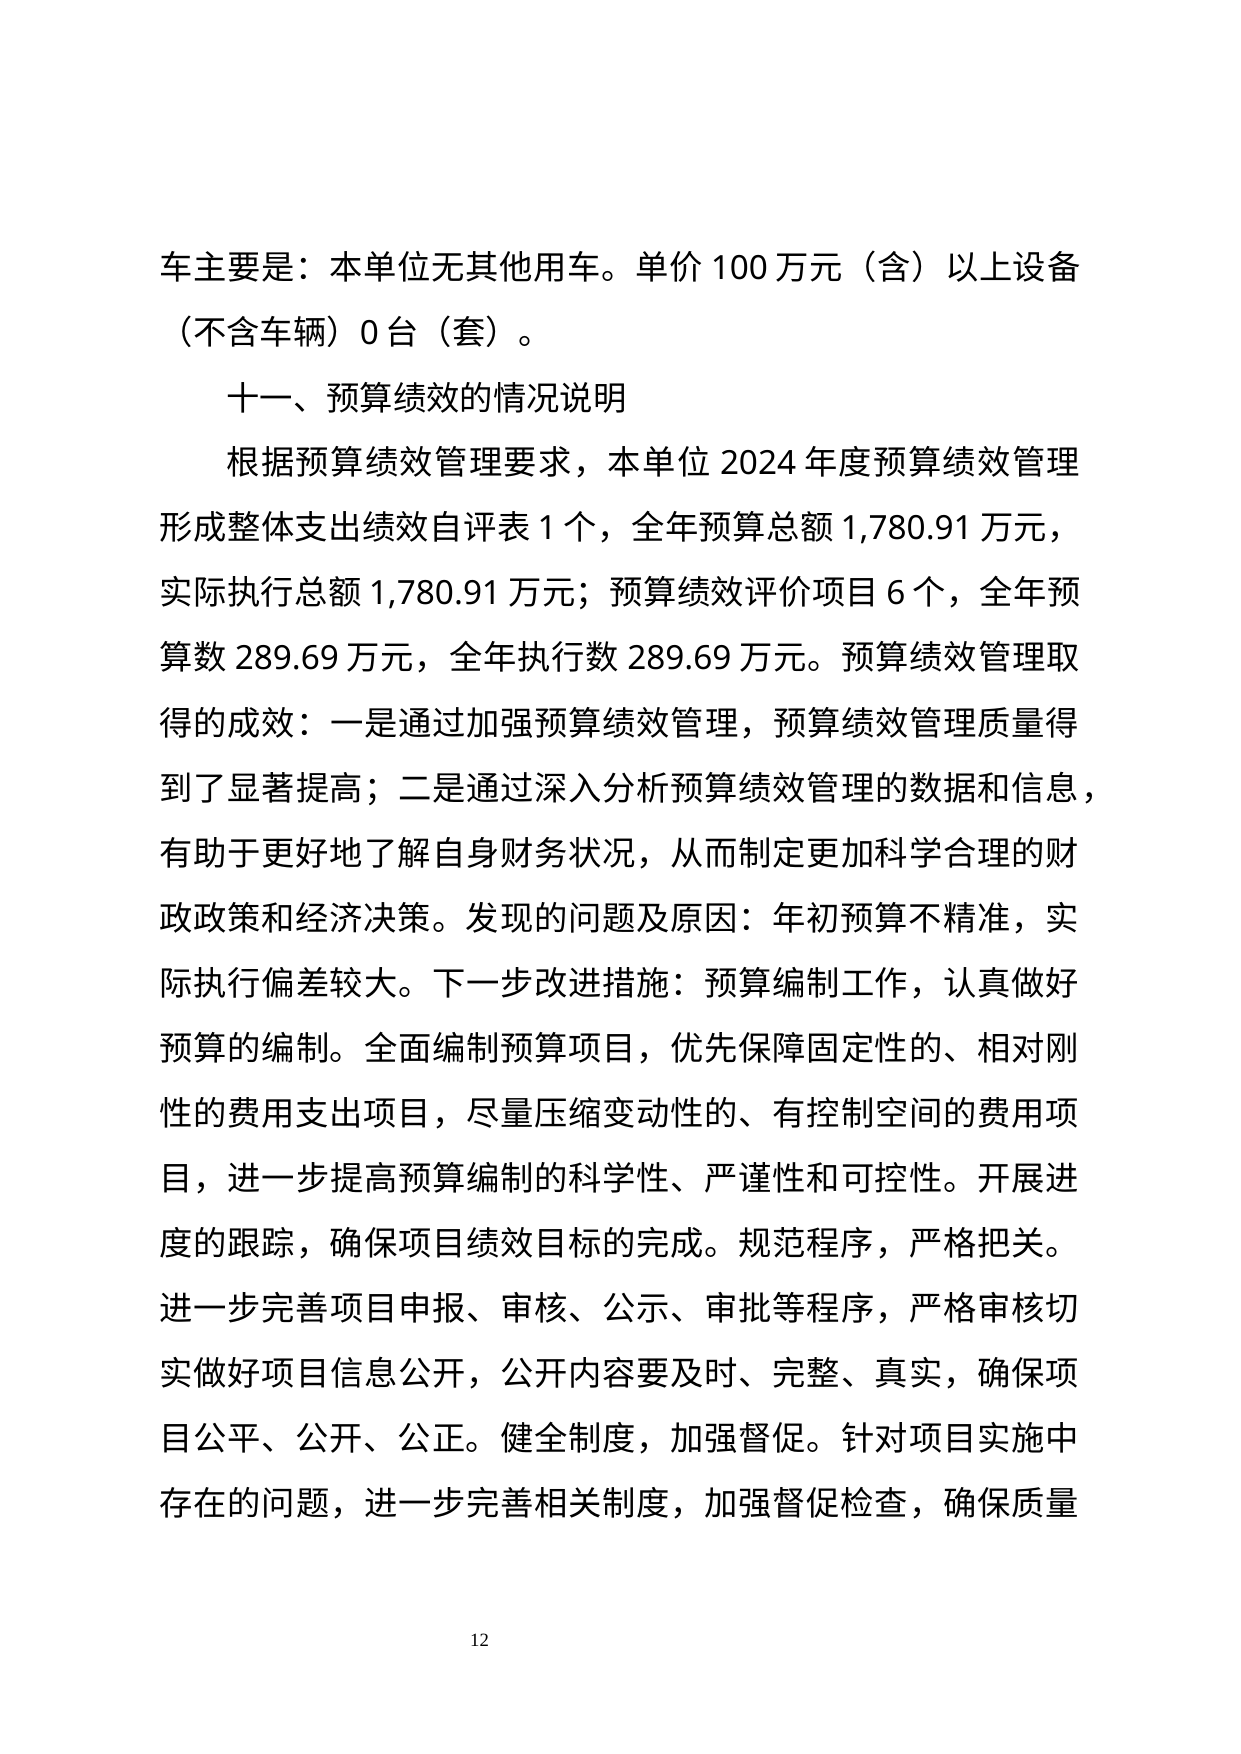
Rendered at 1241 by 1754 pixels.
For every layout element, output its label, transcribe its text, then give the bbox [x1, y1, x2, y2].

text 十一、预算绩效的情况说明 [159, 363, 1081, 428]
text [159, 428, 1081, 1533]
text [159, 233, 1081, 363]
